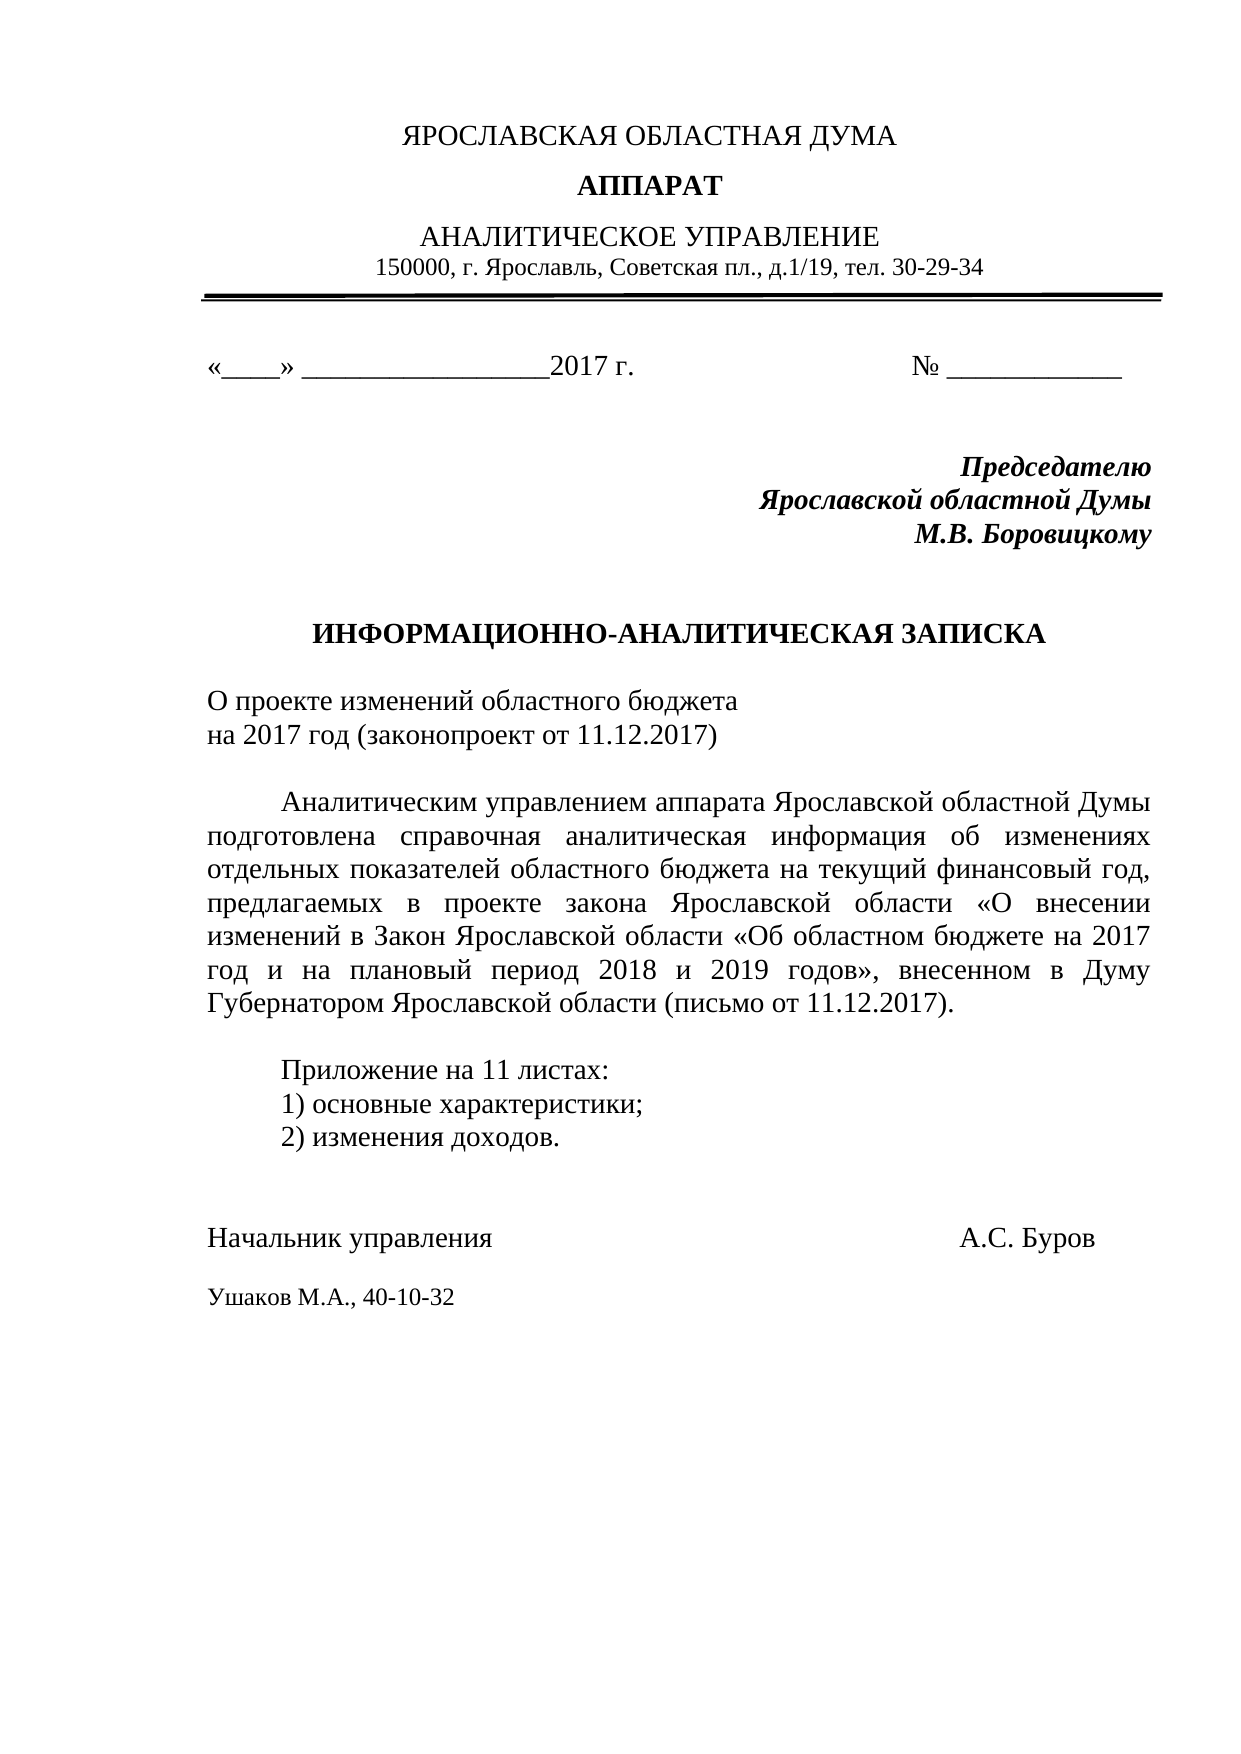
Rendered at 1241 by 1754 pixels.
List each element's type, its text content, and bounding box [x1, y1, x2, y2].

text . Ярославль, Советская пл., д.1/19, тел. 30-29-34 [207, 252, 1152, 281]
text ЯРОСЛАВСКАЯ ОБЛАСТНАЯ ДУМА [148, 118, 1152, 152]
text АППАРАТ [148, 168, 1152, 202]
text АНАЛИТИЧЕСКОЕ УПРАВЛЕНИЕ [148, 219, 1152, 252]
text Ушаков М.А., 40-10-32 [207, 1282, 1152, 1311]
text «____» _________________2017 г. № ____________ [207, 348, 1152, 382]
text О проекте изменений областного бюджета [207, 683, 1152, 717]
text Начальник управления А.С. Буров [207, 1220, 1152, 1254]
subtitle Ярославской областной Думы [282, 482, 1152, 516]
text Приложение на 11 листах: [207, 1052, 1152, 1086]
text Аналитическим управлением аппарата Ярославской областной Думы подготовлена справочная аналитическая информация об изменениях отдельных показателей областного бюджета на текущий финансовый год, предлагаемых в проекте закона Ярославской области «О внесении изменений в Закон Ярославской области «Об областном бюджете на 2017 год и на плановый период 2018 и 2019 годов», внесенном в Думу Губернатором Ярославской области (письмо от 11.12.2017). [207, 784, 1152, 1019]
text 2) изменения доходов. [207, 1119, 1152, 1153]
subtitle ИНФОРМАЦИОННО-АНАЛИТИЧЕСКАЯ ЗАПИСКА [207, 616, 1152, 650]
subtitle М.В. Боровицкому [282, 516, 1152, 549]
text 1) основные характеристики; [207, 1086, 1152, 1119]
text на 2017 год (законопроект от 11.12.2017) [207, 717, 1152, 751]
subtitle Председателю [282, 449, 1152, 482]
